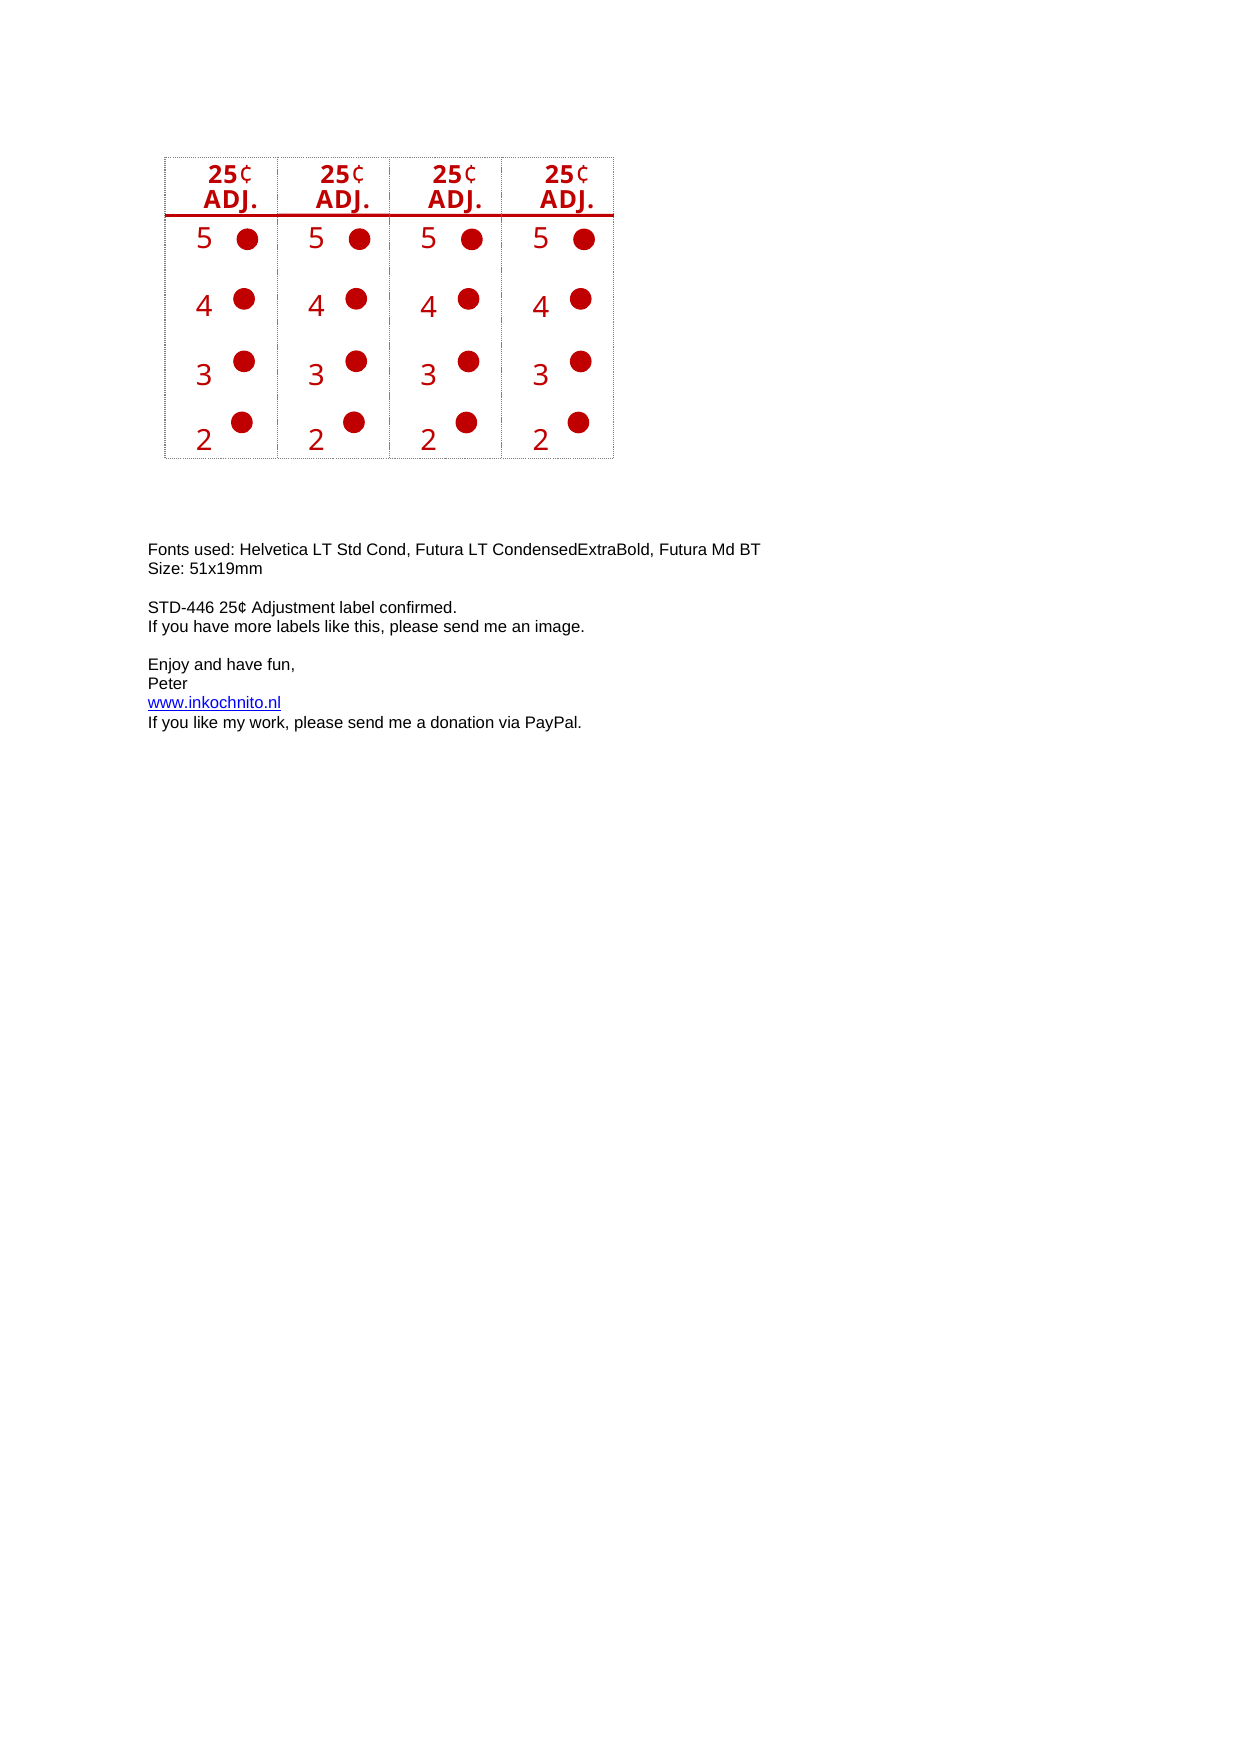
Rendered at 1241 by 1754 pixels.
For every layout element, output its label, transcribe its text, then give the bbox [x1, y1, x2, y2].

text Peter [148, 674, 1093, 693]
text Enjoy and have fun, [148, 655, 1093, 674]
text If you like my work, please send me a donation via PayPal. [148, 712, 1093, 732]
text Size: 51x19mm [148, 559, 1093, 578]
text Fonts used: Helvetica LT Std Cond, Futura LT CondensedExtraBold, Futura Md BT [148, 540, 1093, 559]
text www.inkochnito.nl [148, 693, 1093, 712]
text If you have more labels like this, please send me an image. [148, 617, 1093, 636]
text STD-446 25¢ Adjustment label confirmed. [148, 597, 1093, 617]
